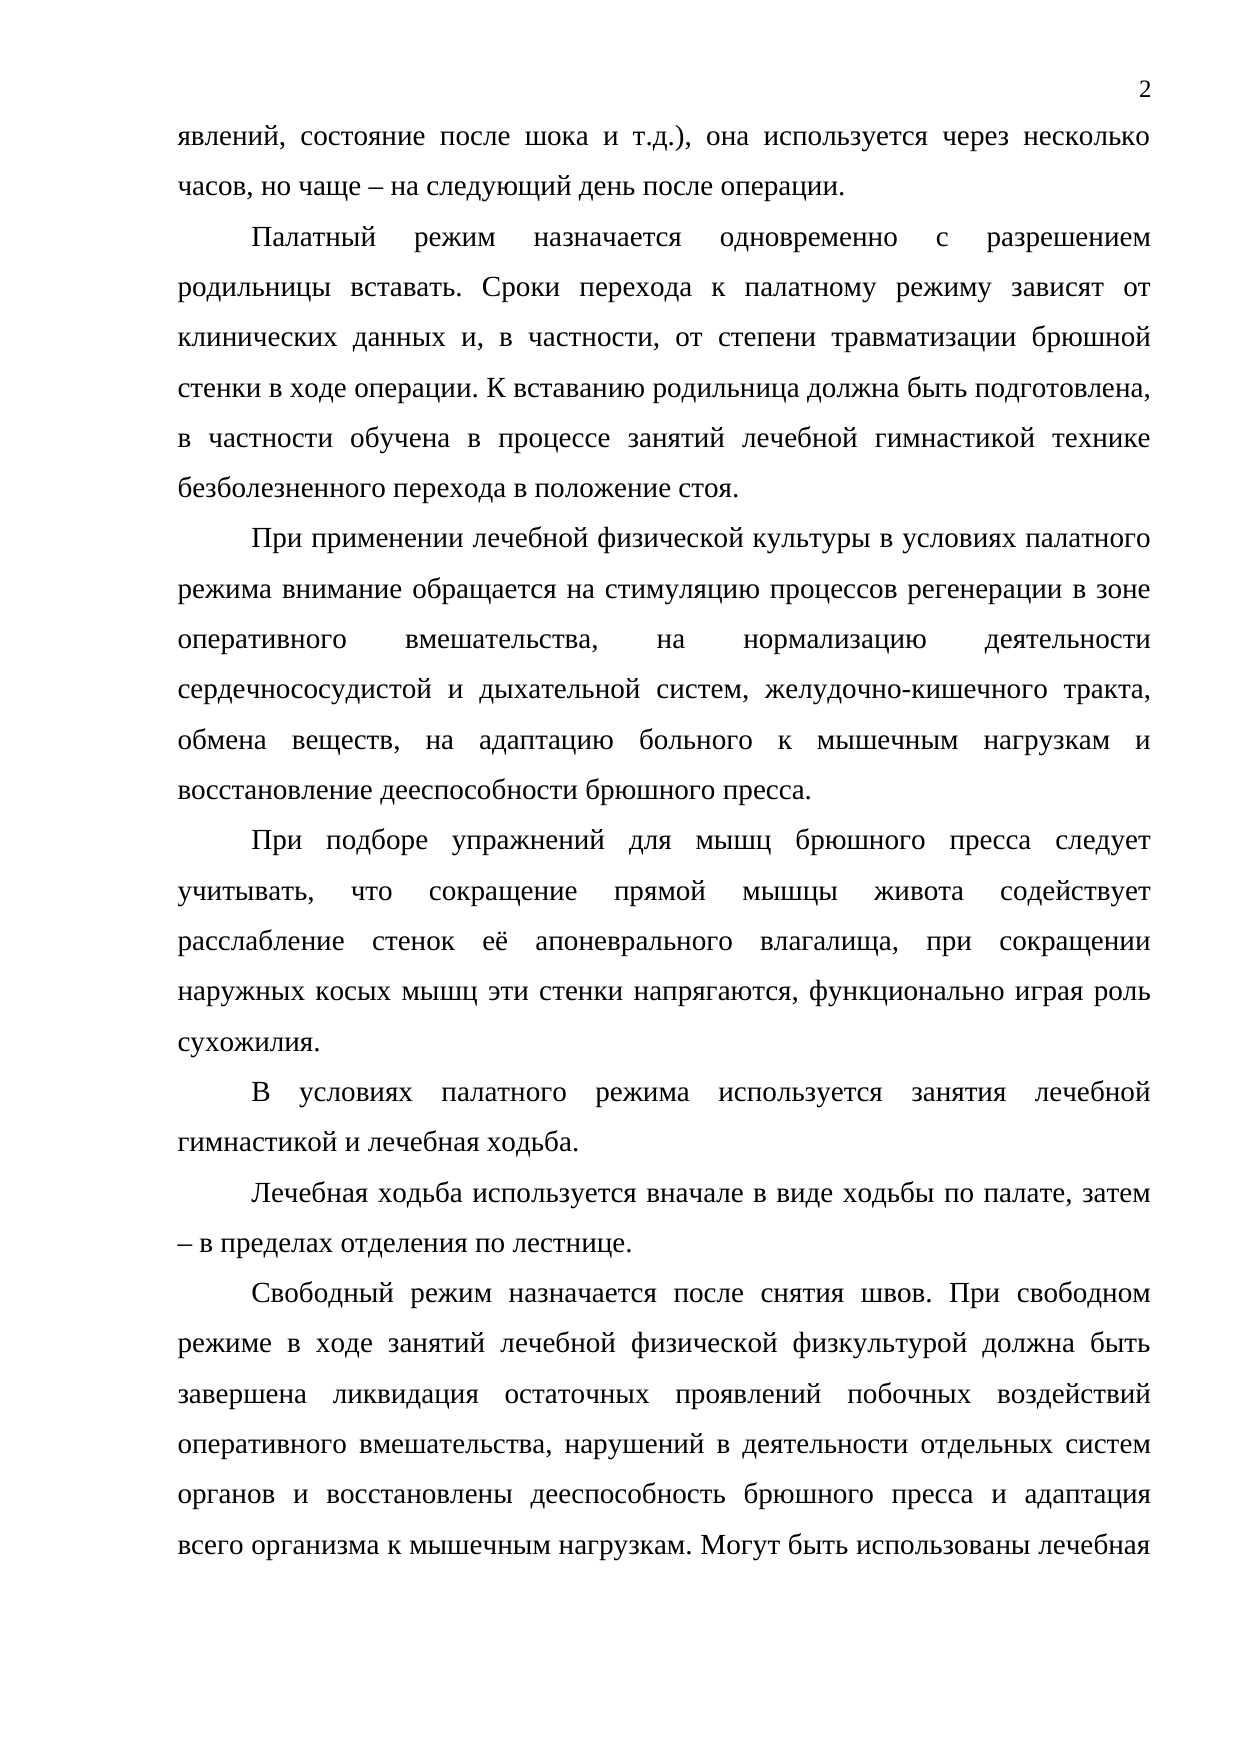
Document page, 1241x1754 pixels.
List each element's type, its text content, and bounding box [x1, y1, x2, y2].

text При применении лечебной физической культуры в условиях палатного режима внимание обращается на стимуляцию процессов регенерации в зоне оперативного вмешательства, на нормализацию деятельности сердечнососудистой и дыхательной систем, желудочно-кишечного тракта, обмена веществ, на адаптацию больного к мышечным нагрузкам и восстановление дееспособности брюшного пресса. [177, 521, 1152, 806]
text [177, 1275, 1152, 1560]
text В условиях палатного режима используется занятия лечебной гимнастикой и лечебная ходьба. [177, 1074, 1152, 1158]
text При подборе упражнений для мышц брюшного пресса следует учитывать, что сокращение прямой мышцы живота содействует расслабление стенок её апоневрального влагалища, при сокращении наружных косых мышц эти стенки напрягаются, функционально играя роль сухожилия. [177, 822, 1152, 1057]
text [177, 118, 1152, 202]
text Лечебная ходьба используется вначале в виде ходьбы по палате, затем – в пределах отделения по лестнице. [177, 1175, 1152, 1258]
text Палатный режим назначается одновременно с разрешением родильницы вставать. Сроки перехода к палатному режиму зависят от клинических данных и, в частности, от степени травматизации брюшной стенки в ходе операции. К вставанию родильница должна быть подготовлена, в частности обучена в процессе занятий лечебной гимнастикой технике безболезненного перехода в положение стоя. [177, 219, 1152, 504]
